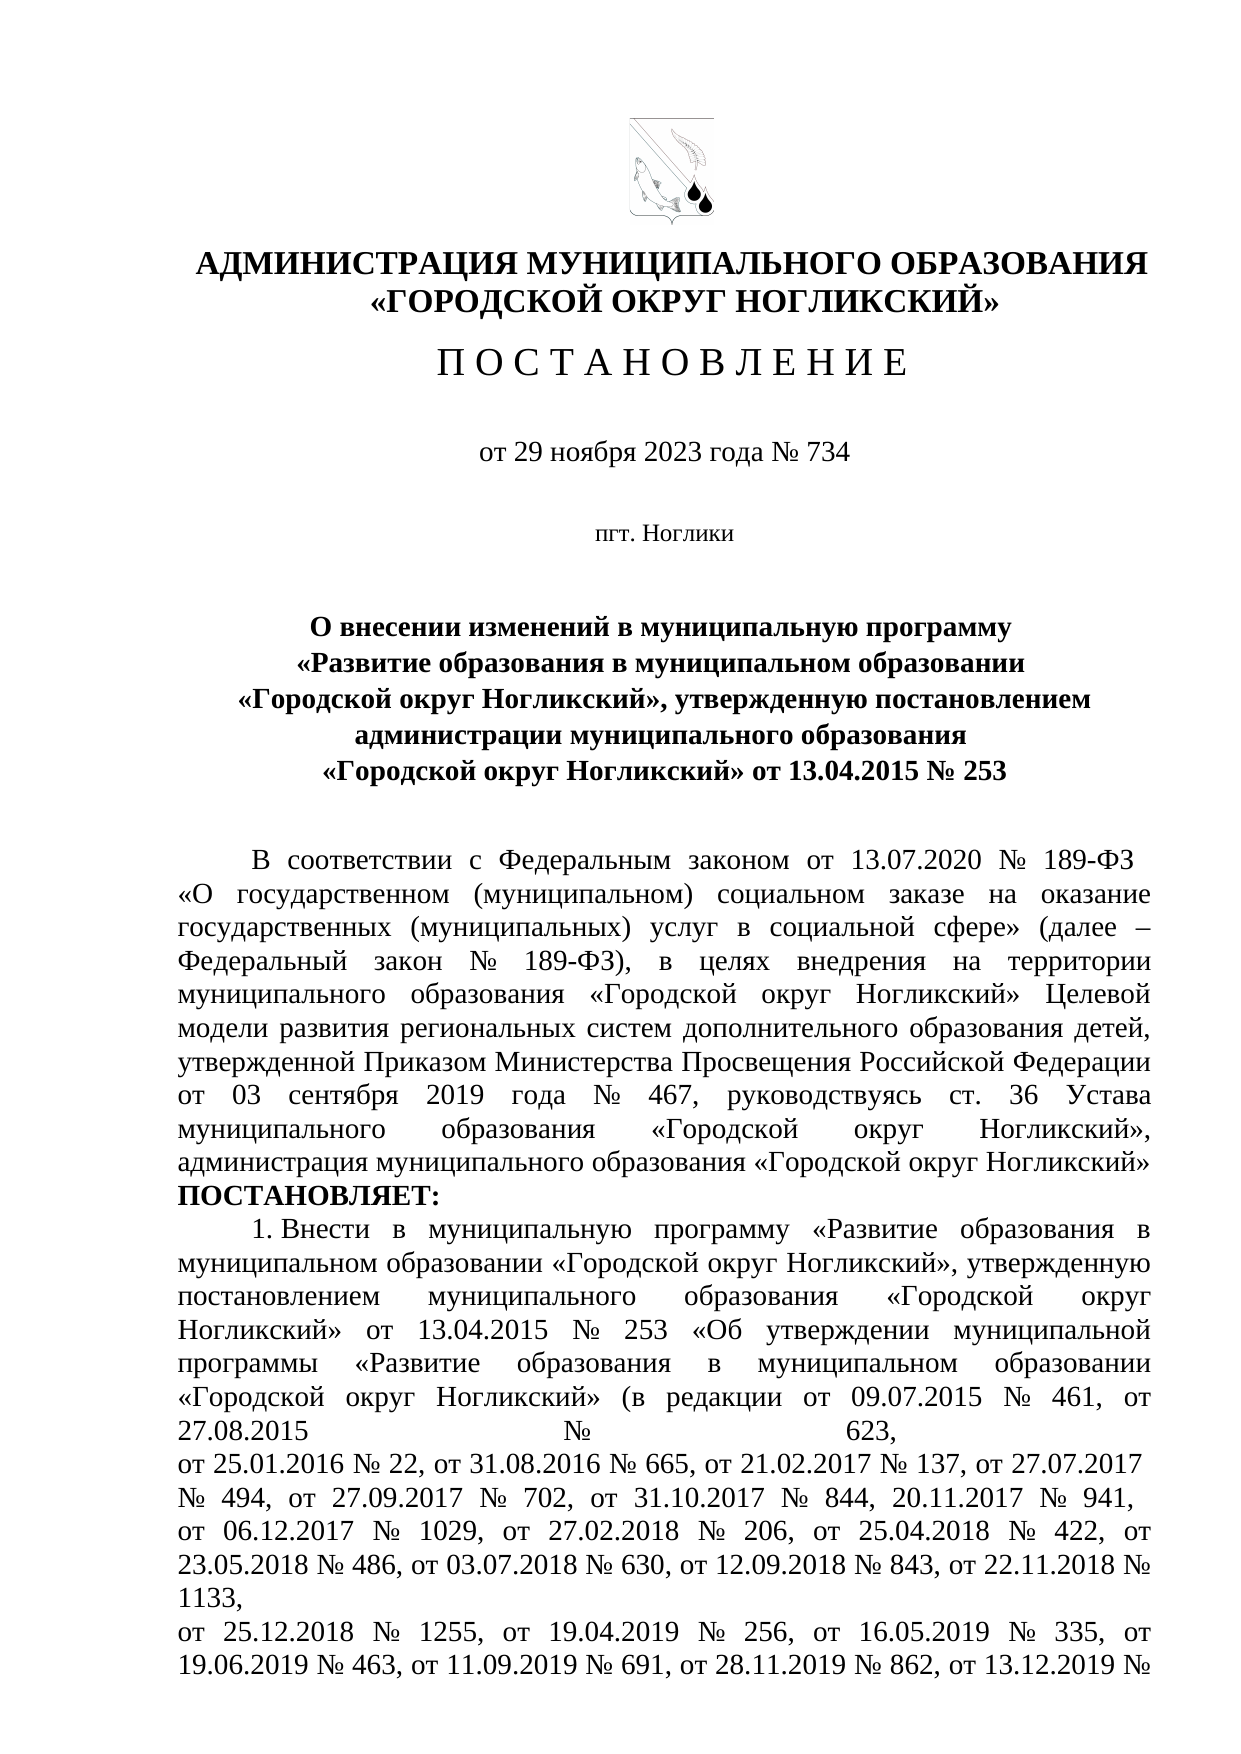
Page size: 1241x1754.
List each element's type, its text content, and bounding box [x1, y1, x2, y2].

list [177, 1211, 1152, 1681]
text О внесении изменений в муниципальную программу «Развитие образования в муниципальном образовании «Городской округ Ногликский», утвержденную постановлением администрации муниципального образования «Городской округ Ногликский» от 13.04.2015 № 253 [177, 609, 1152, 787]
text В соответствии с Федеральным законом от 13.07.2020 № 189-ФЗ «О государственном (муниципальном) социальном заказе на оказание государственных (муниципальных) услуг в социальной сфере» (далее – Федеральный закон № 189-ФЗ), в целях внедрения на территории муниципального образования «Городской округ Ногликский» Целевой модели развития региональных систем дополнительного образования детей, утвержденной Приказом Министерства Просвещения Российской Федерации от 03 сентября 2019 года № 467, руководствуясь ст. 36 Устава муниципального образования «Городской округ Ногликский», администрация муниципального образования «Городской округ Ногликский» ПОСТАНОВЛЯЕТ: [177, 842, 1152, 1211]
picture [629, 118, 714, 225]
text от № [177, 434, 1152, 468]
table_header АДМИНИСТРАЦИЯ МУНИЦИПАЛЬНОГО ОБРАЗОВАНИЯ «ГОРОДСКОЙ ОКРУГ НОГЛИКСКИЙ» П О С Т А Н О В Л Е Н И Е [177, 118, 1167, 384]
text пгт. Ноглики [177, 518, 1152, 546]
